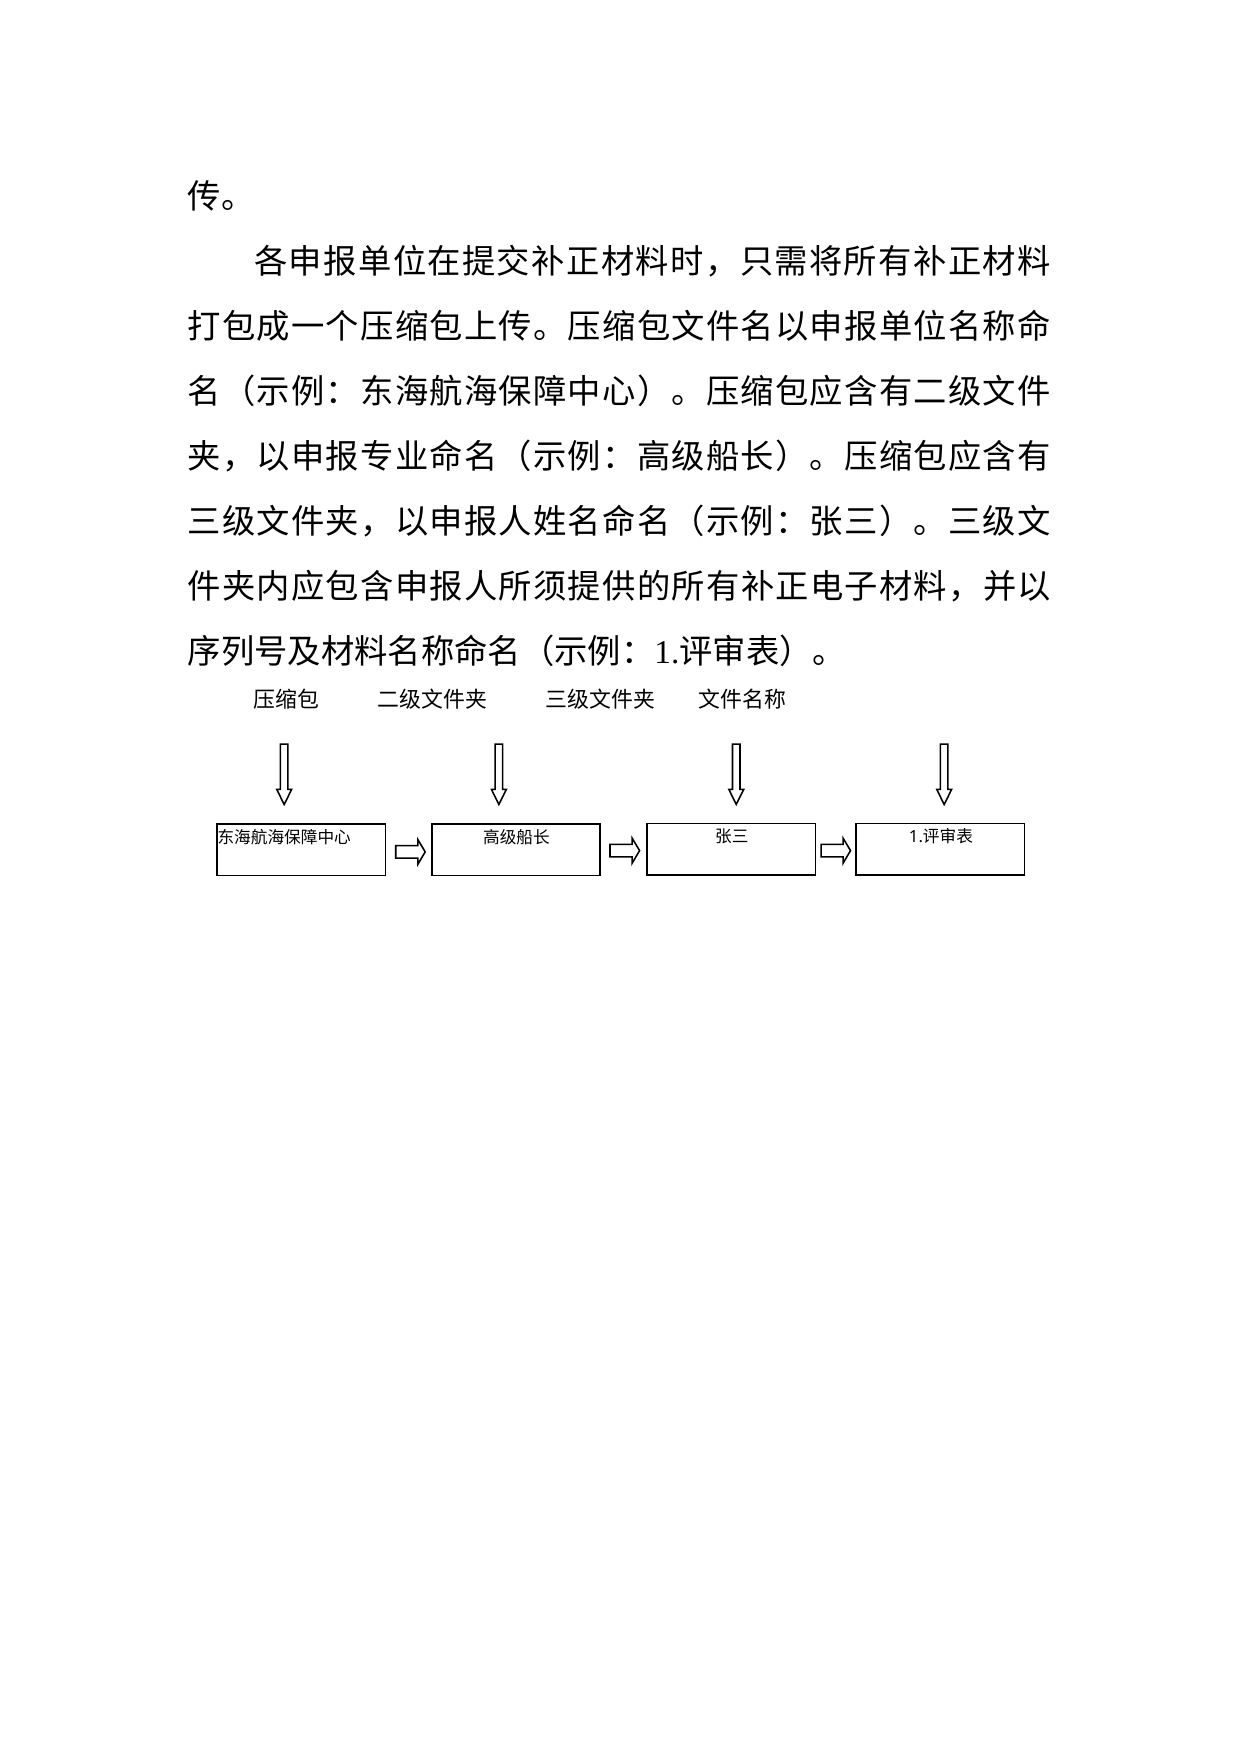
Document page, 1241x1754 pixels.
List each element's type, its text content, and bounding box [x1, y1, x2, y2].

text 压缩包 二级文件夹 三级文件夹 文件名称 [187, 682, 1053, 714]
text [187, 162, 1053, 227]
text 各申报单位在提交补正材料时，只需将所有补正材料打包成一个压缩包上传。压缩包文件名以申报单位名称命名（示例：东海航海保障中心）。压缩包应含有二级文件夹，以申报专业命名（示例：高级船长）。压缩包应含有三级文件夹，以申报人姓名命名（示例：张三）。三级文件夹内应包含申报人所须提供的所有补正电子材料，并以序列号及材料名称命名（示例：1.评审表）。 [187, 227, 1053, 682]
